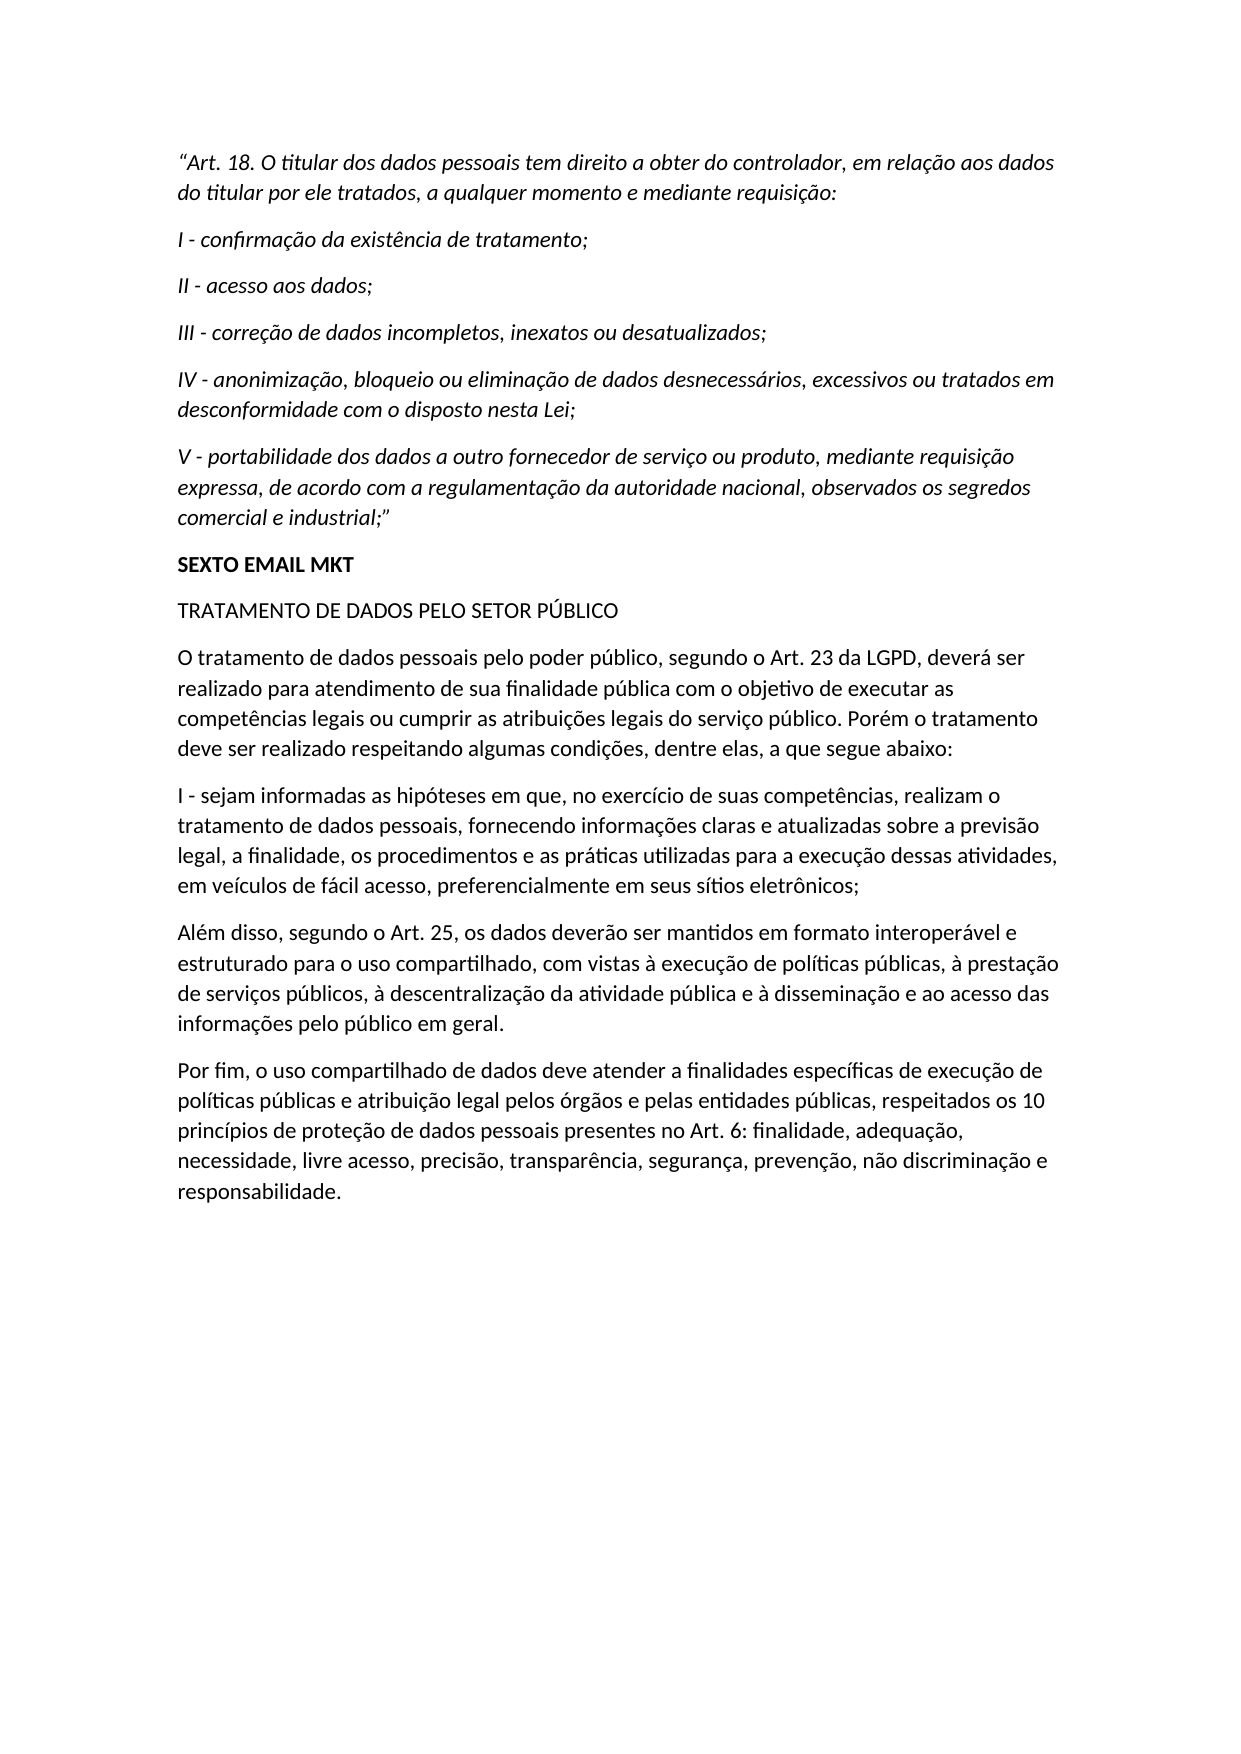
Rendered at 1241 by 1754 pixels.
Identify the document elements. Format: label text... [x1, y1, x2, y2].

text IV - anonimização, bloqueio ou eliminação de dados desnecessários, excessivos ou tratados em desconformidade com o disposto nesta Lei; [177, 365, 1063, 423]
text I - confirmação da existência de tratamento; [177, 225, 1063, 253]
text “Art. 18. O titular dos dados pessoais tem direito a obter do controlador, em relação aos dados do titular por ele tratados, a qualquer momento e mediante requisição: [177, 148, 1063, 206]
text III - correção de dados incompletos, inexatos ou desatualizados; [177, 318, 1063, 346]
text SEXTO EMAIL MKT [177, 550, 1063, 578]
text V - portabilidade dos dados a outro fornecedor de serviço ou produto, mediante requisição expressa, de acordo com a regulamentação da autoridade nacional, observados os segredos comercial e industrial;” [177, 442, 1063, 531]
text Além disso, segundo o Art. 25, os dados deverão ser mantidos em formato interoperável e estruturado para o uso compartilhado, com vistas à execução de políticas públicas, à prestação de serviços públicos, à descentralização da atividade pública e à disseminação e ao acesso das informações pelo público em geral. [177, 918, 1063, 1037]
text Por fim, o uso compartilhado de dados deve atender a finalidades específicas de execução de políticas públicas e atribuição legal pelos órgãos e pelas entidades públicas, respeitados os 10 princípios de proteção de dados pessoais presentes no Art. 6: finalidade, adequação, necessidade, livre acesso, precisão, transparência, segurança, prevenção, não discriminação e responsabilidade. [177, 1056, 1063, 1205]
text II - acesso aos dados; [177, 272, 1063, 299]
text TRATAMENTO DE DADOS PELO SETOR PÚBLICO [177, 597, 1063, 624]
text I - sejam informadas as hipóteses em que, no exercício de suas competências, realizam o tratamento de dados pessoais, fornecendo informações claras e atualizadas sobre a previsão legal, a finalidade, os procedimentos e as práticas utilizadas para a execução dessas atividades, em veículos de fácil acesso, preferencialmente em seus sítios eletrônicos; [177, 781, 1063, 899]
text O tratamento de dados pessoais pelo poder público, segundo o Art. 23 da LGPD, deverá ser realizado para atendimento de sua finalidade pública com o objetivo de executar as competências legais ou cumprir as atribuições legais do serviço público. Porém o tratamento deve ser realizado respeitando algumas condições, dentre elas, a que segue abaixo: [177, 643, 1063, 762]
